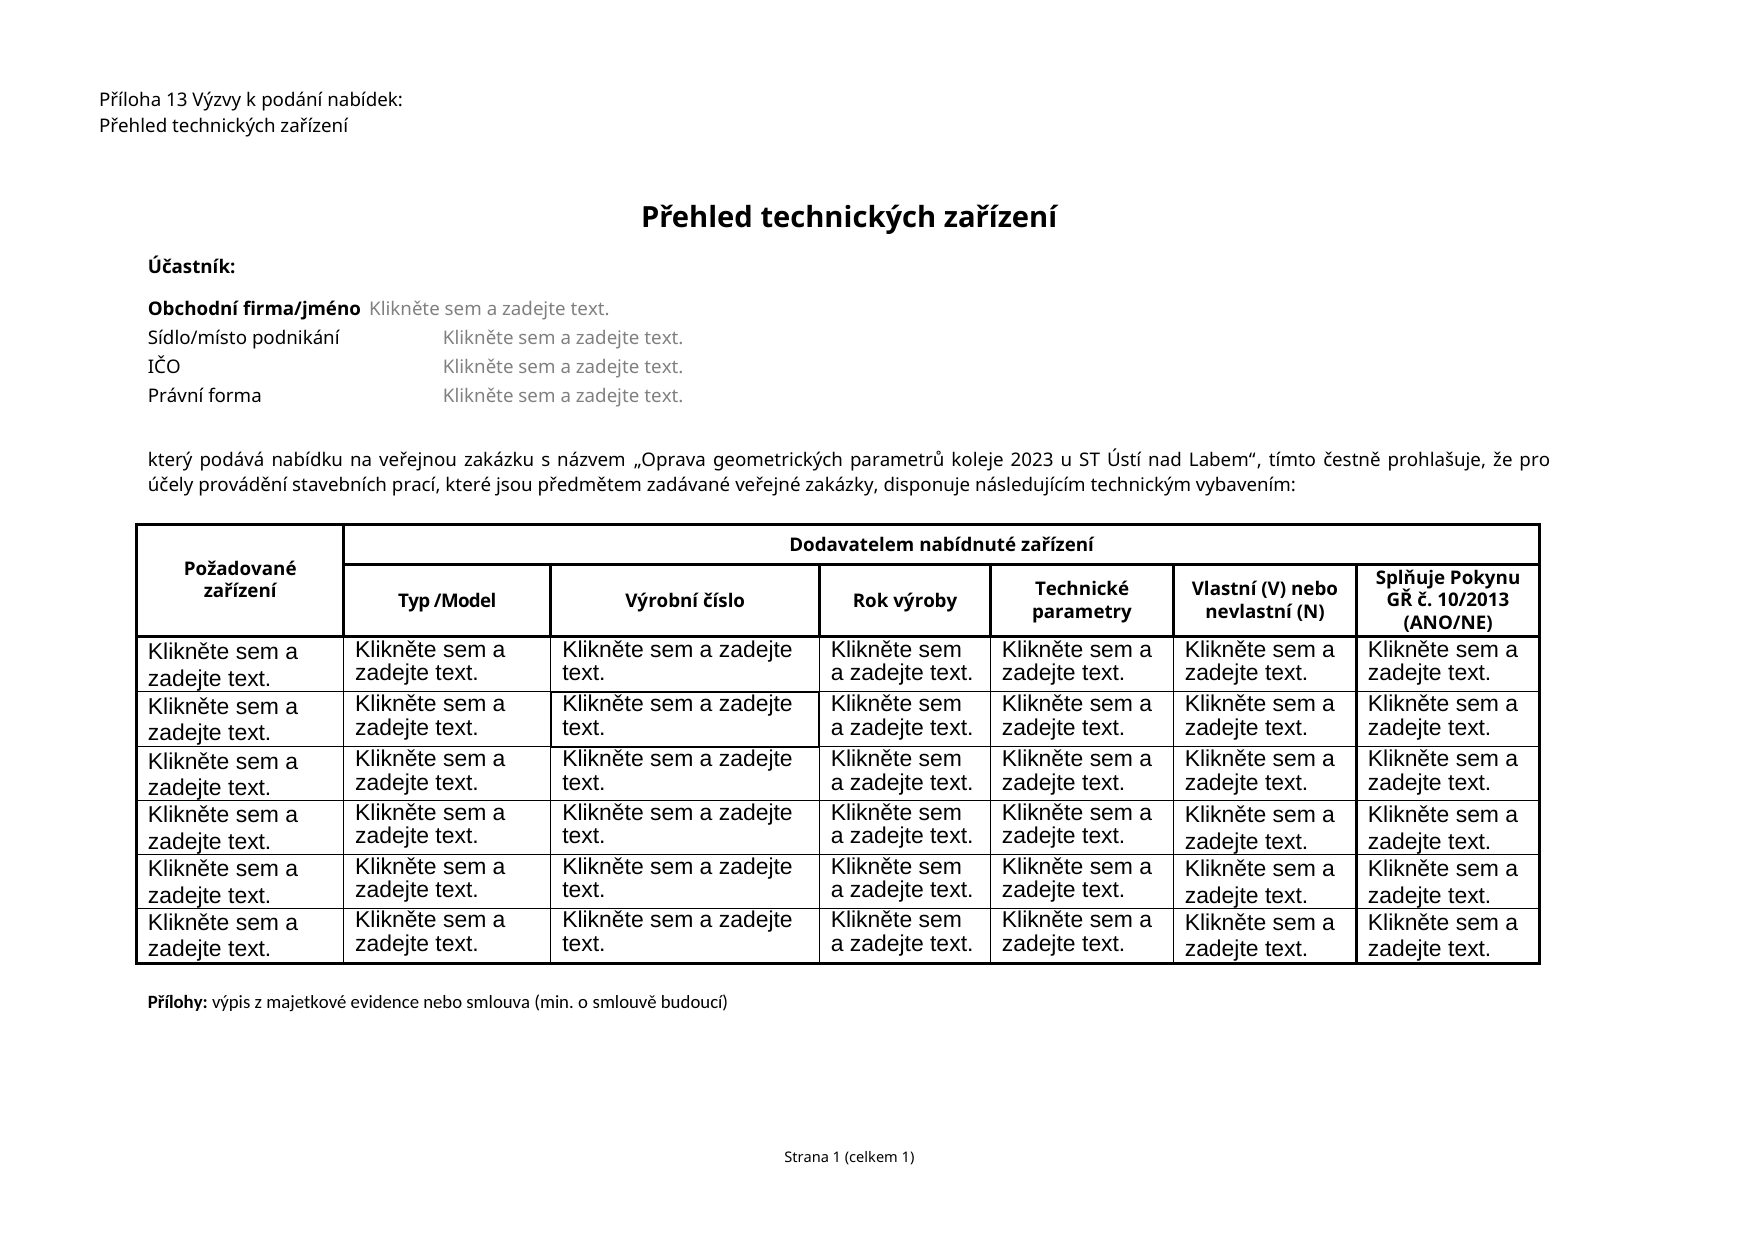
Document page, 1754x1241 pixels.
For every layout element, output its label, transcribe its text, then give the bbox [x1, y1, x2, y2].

text IČO [148, 350, 1551, 379]
text Právní forma [148, 379, 1551, 408]
table_cell Vlastní (V) nebo nevlastní (N) [1175, 566, 1355, 635]
text Obchodní firma/jméno [148, 292, 1551, 321]
text Sídlo/místo podnikání [148, 321, 1551, 350]
text který podává nabídku na veřejnou zakázku s názvem „Oprava geometrických parametrů koleje 2023 u ST Ústí nad Labem“, tímto čestně prohlašuje, že pro účely provádění stavebních prací, které jsou předmětem zadávané veřejné zakázky, disponuje následujícím technickým vybavením: [148, 446, 1551, 497]
table_cell Technické parametry [992, 566, 1172, 635]
table_cell Splňuje Pokynu GŘ č. 10/2013 (ANO/NE) [1358, 566, 1538, 635]
title Přehled technických zařízení [148, 196, 1551, 236]
text Účastník: [148, 249, 1551, 279]
table_cell Rok výroby [821, 566, 989, 635]
table_header Dodavatelem nabídnuté zařízení [345, 526, 1538, 563]
table_cell Výrobní číslo [552, 566, 818, 635]
text Přílohy: výpis z majetkové evidence nebo smlouva (min. o smlouvě budoucí) [148, 990, 1551, 1013]
table_header Požadované zařízení [138, 526, 342, 635]
table_cell Typ /Model [345, 566, 549, 635]
